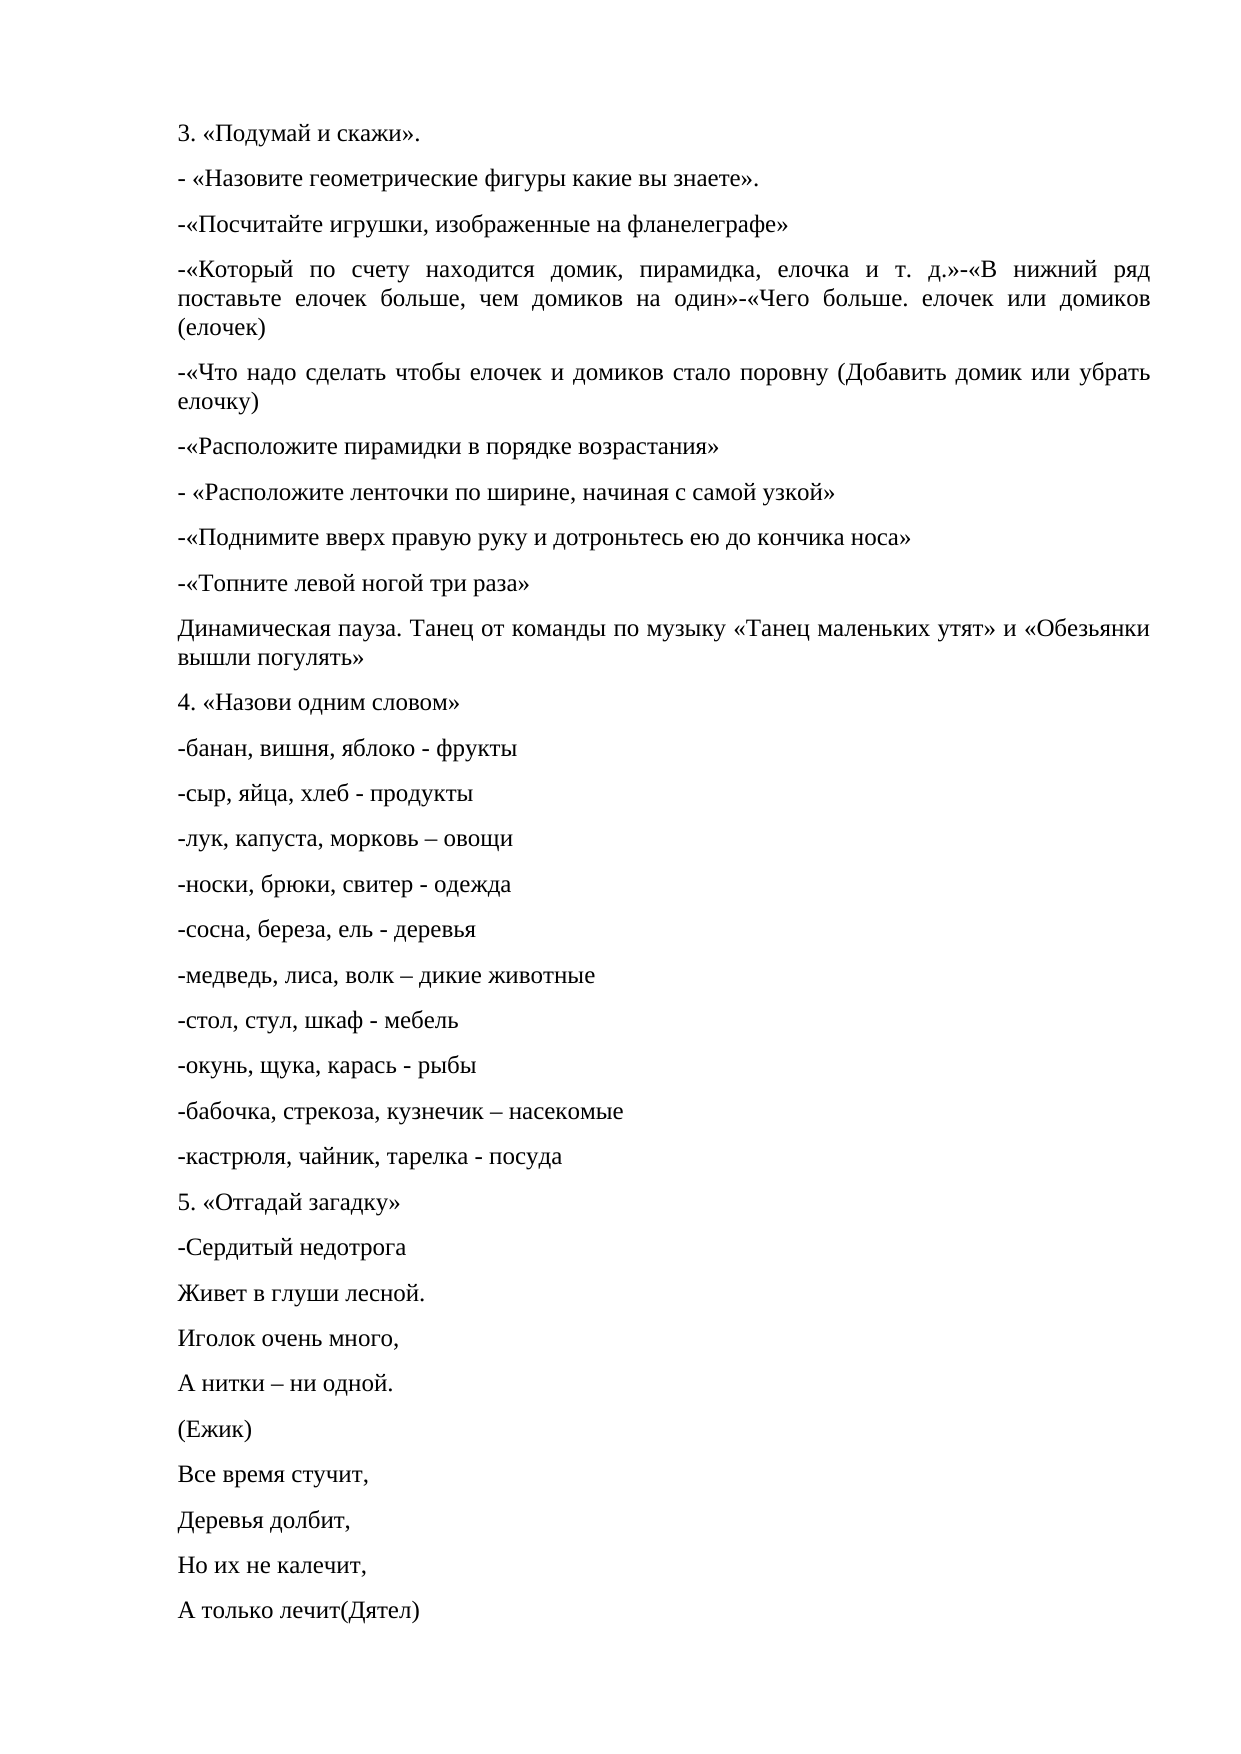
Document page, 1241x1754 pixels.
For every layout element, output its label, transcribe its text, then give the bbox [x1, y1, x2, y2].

text Динамическая пауза. Танец от команды по музыку «Танец маленьких утят» и «Обезьянки вышли погулять» [177, 613, 1152, 671]
text -«Посчитайте игрушки, изображенные на фланелеграфе» [177, 209, 1152, 238]
text - «Расположите ленточки по ширине, начиная с самой узкой» [177, 477, 1152, 506]
text -носки, брюки, свитер - одежда [177, 869, 1152, 898]
text -«Который по счету находится домик, пирамидка, елочка и т. д.»-«В нижний ряд поставьте елочек больше, чем домиков на один»-«Чего больше. елочек или домиков (елочек) [177, 254, 1152, 341]
text -Сердитый недотрога [177, 1232, 1152, 1261]
text -кастрюля, чайник, тарелка - посуда [177, 1141, 1152, 1170]
text 4. «Назови одним словом» [177, 687, 1152, 716]
text Иголок очень много, [177, 1323, 1152, 1352]
text Живет в глуши лесной. [177, 1278, 1152, 1306]
text -банан, вишня, яблоко - фрукты [177, 733, 1152, 761]
text Деревья долбит, [177, 1505, 1152, 1533]
text А только лечит(Дятел) [177, 1596, 1152, 1624]
text -стол, стул, шкаф - мебель [177, 1005, 1152, 1034]
text -лук, капуста, морковь – овощи [177, 823, 1152, 852]
text - «Назовите геометрические фигуры какие вы знаете». [177, 163, 1152, 192]
text (Ежик) [177, 1414, 1152, 1443]
text -«Что надо сделать чтобы елочек и домиков стало поровну (Добавить домик или убрать елочку) [177, 357, 1152, 415]
text -бабочка, стрекоза, кузнечик – насекомые [177, 1096, 1152, 1125]
text Все время стучит, [177, 1459, 1152, 1488]
text Но их не калечит, [177, 1550, 1152, 1579]
text -«Расположите пирамидки в порядке возрастания» [177, 431, 1152, 460]
text 3. «Подумай и скажи». [177, 118, 1152, 147]
text -«Поднимите вверх правую руку и дотроньтесь ею до кончика носа» [177, 522, 1152, 551]
text -медведь, лиса, волк – дикие животные [177, 960, 1152, 988]
text 5. «Отгадай загадку» [177, 1187, 1152, 1216]
text -сосна, береза, ель - деревья [177, 914, 1152, 943]
text А нитки – ни одной. [177, 1368, 1152, 1397]
text -окунь, щука, карась - рыбы [177, 1051, 1152, 1079]
text -сыр, яйца, хлеб - продукты [177, 778, 1152, 807]
text -«Топните левой ногой три раза» [177, 568, 1152, 596]
